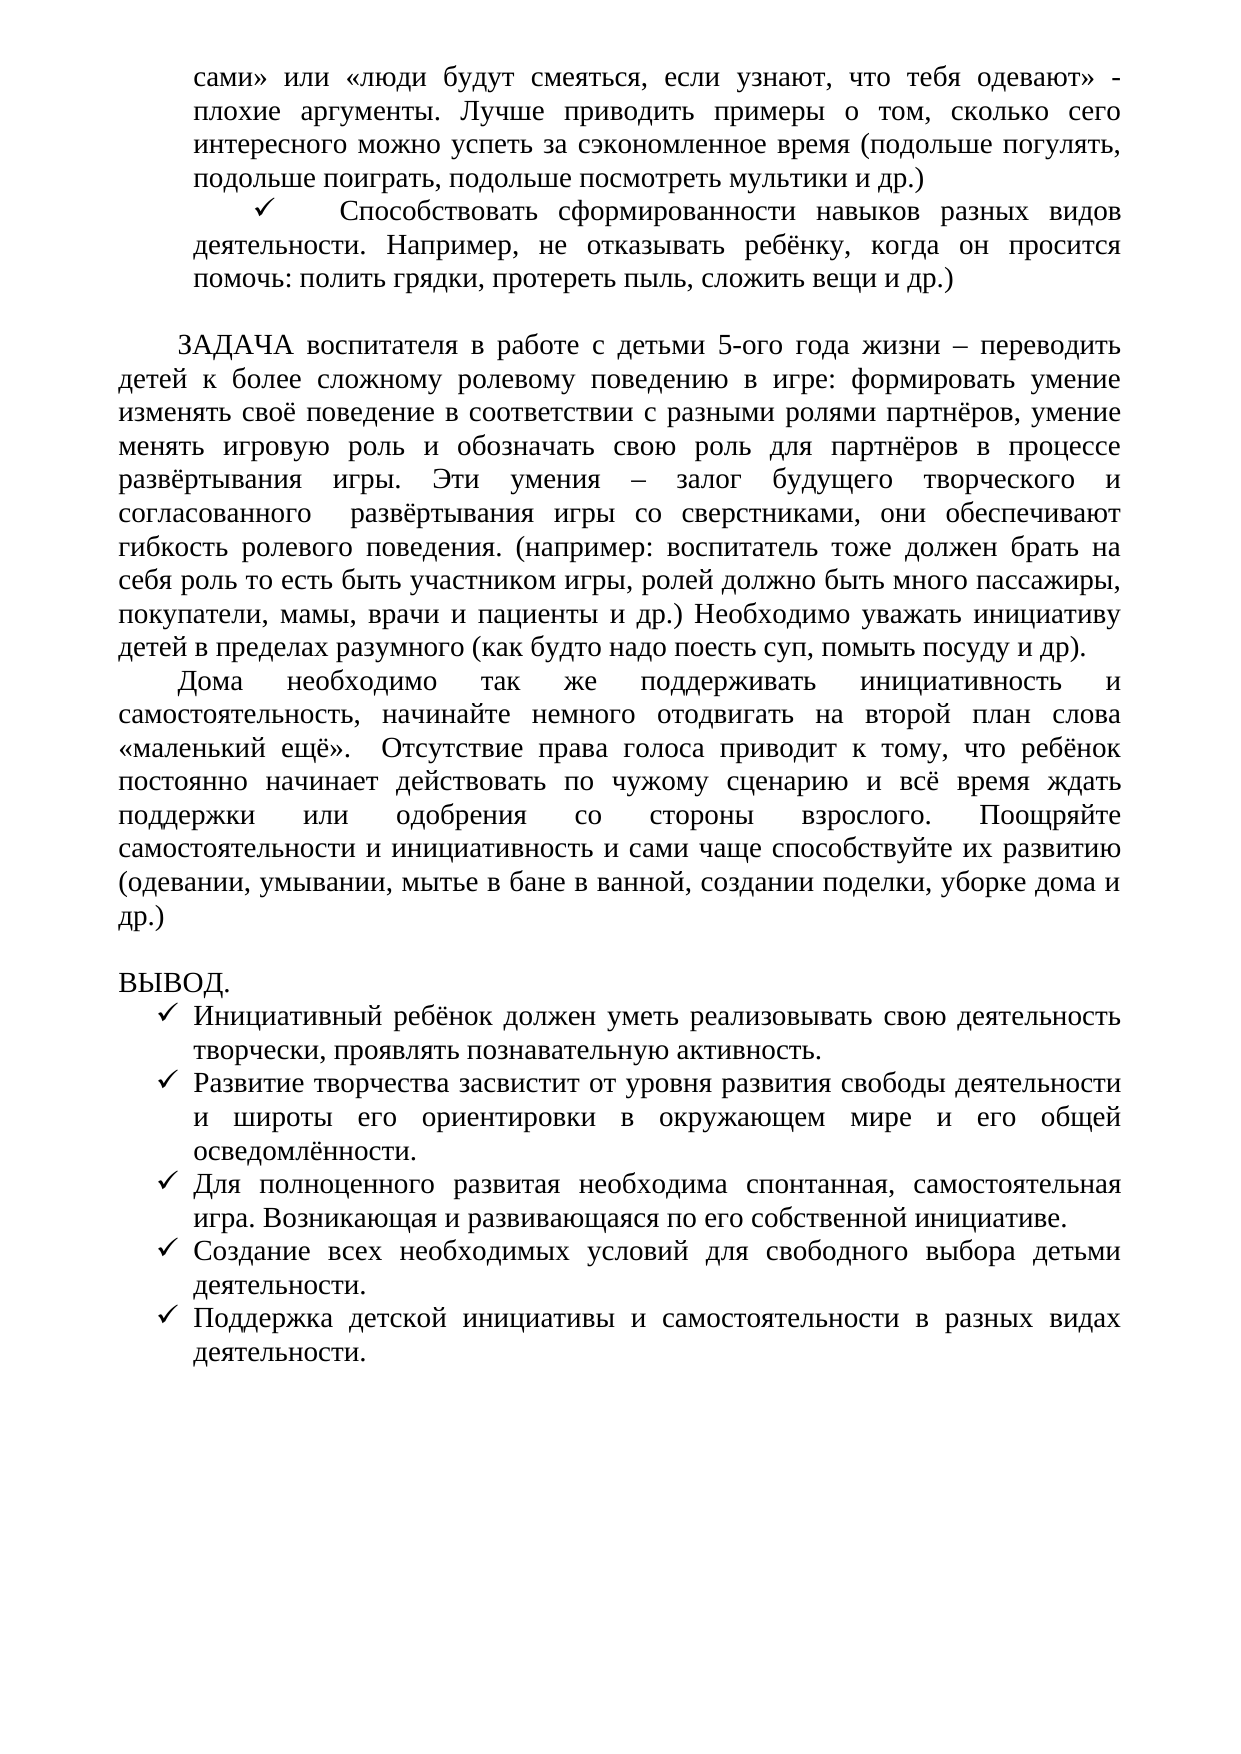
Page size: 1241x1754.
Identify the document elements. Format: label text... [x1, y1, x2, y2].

list Создание всех необходимых условий для свободного выбора детьми деятельности. [156, 1233, 1122, 1301]
list Поддержка детской инициативы и самостоятельности в разных видах деятельности. [156, 1301, 1122, 1368]
list Способствовать сформированности навыков разных видов деятельности. Например, не отказывать ребёнку, когда он просится помочь: полить грядки, протереть пыль, сложить вещи и др.) [193, 193, 1122, 294]
text ВЫВОД. [118, 965, 1122, 998]
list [193, 59, 1122, 193]
text ЗАДАЧА воспитателя в работе с детьми 5-ого года жизни – переводить детей к более сложному ролевому поведению в игре: формировать умение изменять своё поведение в соответствии с разными ролями партнёров, умение менять игровую роль и обозначать свою роль для партнёров в процессе развёртывания игры. Эти умения – залог будущего творческого и согласованного развёртывания игры со сверстниками, они обеспечивают гибкость ролевого поведения. (например: воспитатель тоже должен брать на себя роль то есть быть участником игры, ролей должно быть много пассажиры, покупатели, мамы, врачи и пациенты и др.) Необходимо уважать инициативу детей в пределах разумного (как будто надо поесть суп, помыть посуду и др). [118, 327, 1122, 663]
list Развитие творчества засвистит от уровня развития свободы деятельности и широты его ориентировки в окружающем мире и его общей осведомлённости. [156, 1066, 1122, 1166]
list Инициативный ребёнок должен уметь реализовывать свою деятельность творчески, проявлять познавательную активность. [156, 998, 1122, 1066]
text Дома необходимо так же поддерживать инициативность и самостоятельность, начинайте немного отодвигать на второй план слова «маленький ещё». Отсутствие права голоса приводит к тому, что ребёнок постоянно начинает действовать по чужому сценарию и всё время ждать поддержки или одобрения со стороны взрослого. Поощряйте самостоятельности и инициативность и сами чаще способствуйте их развитию (одевании, умывании, мытье в бане в ванной, создании поделки, уборке дома и др.) [118, 663, 1122, 931]
list Для полноценного развитая необходима спонтанная, самостоятельная игра. Возникающая и развивающаяся по его собственной инициативе. [156, 1166, 1122, 1233]
